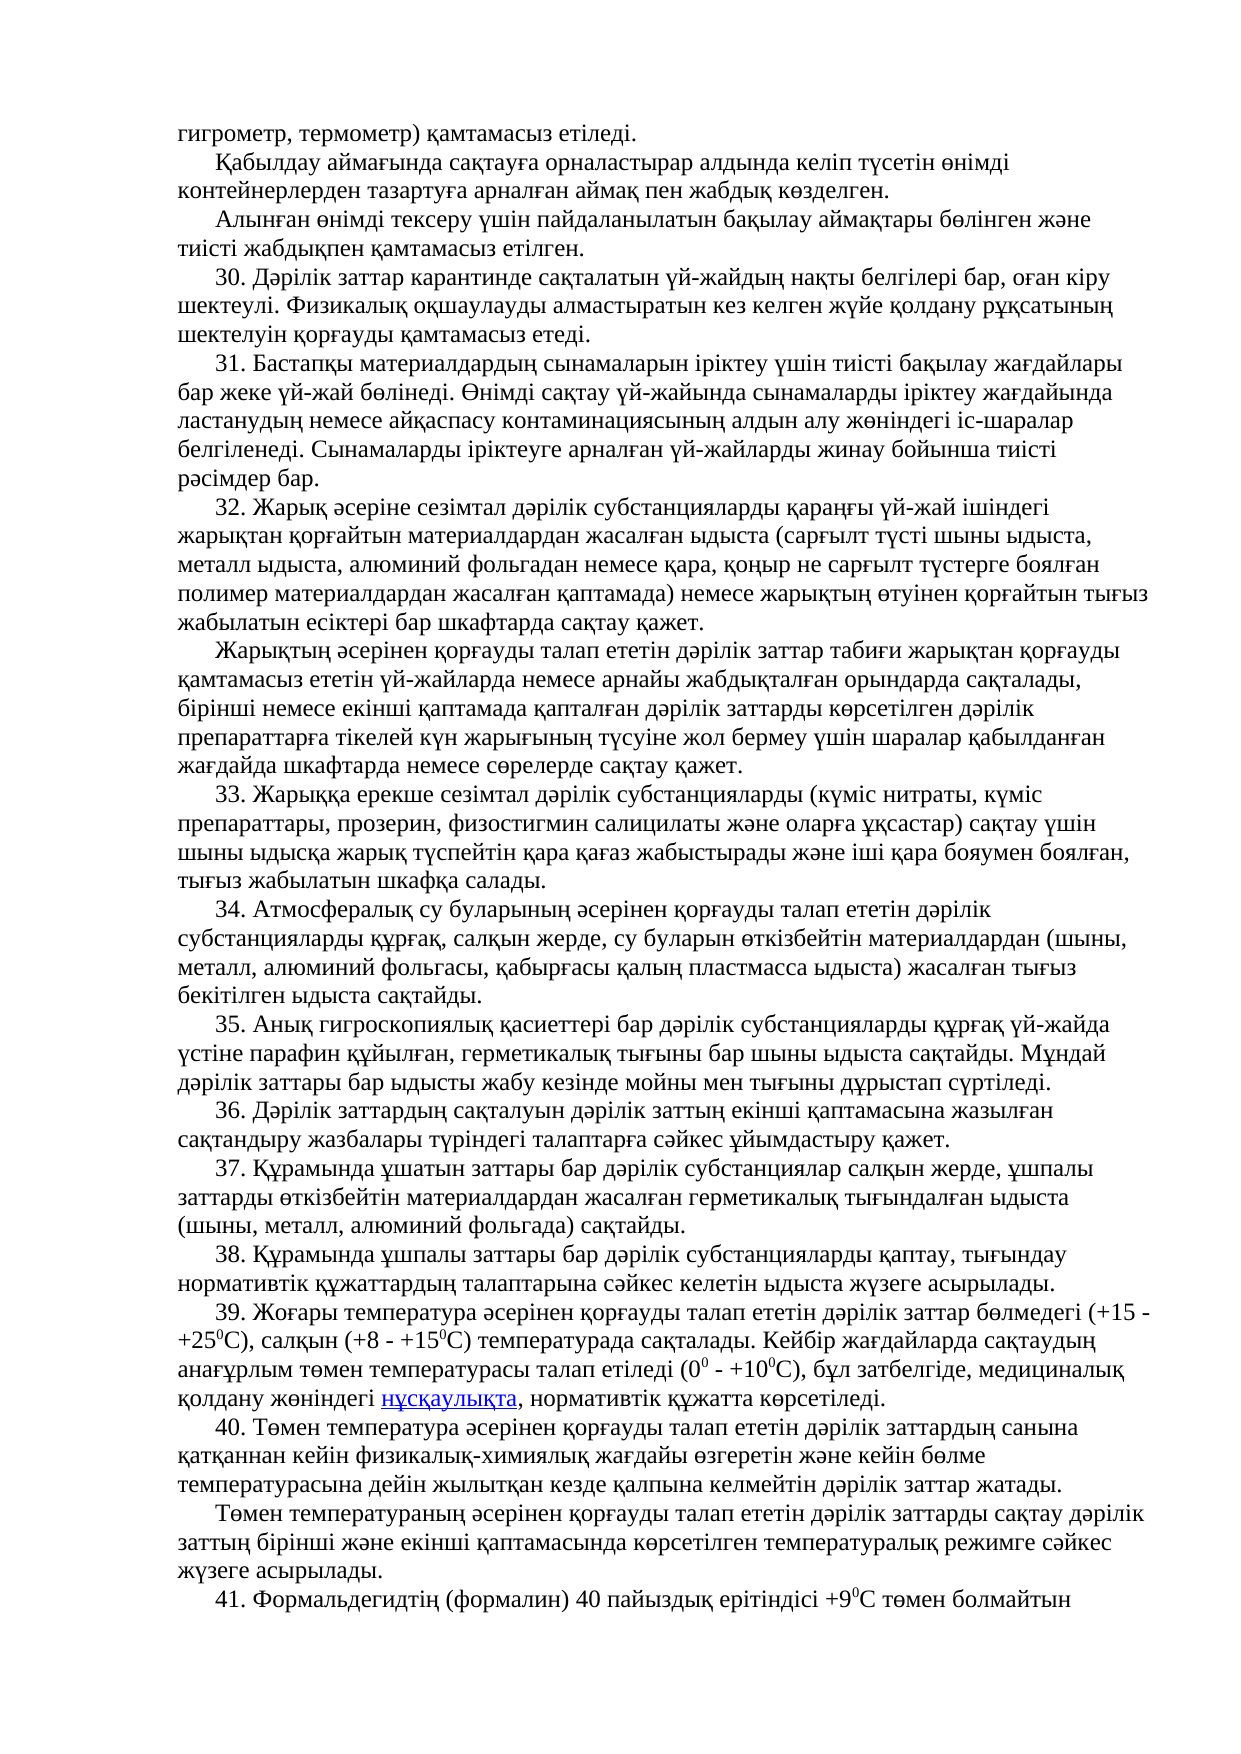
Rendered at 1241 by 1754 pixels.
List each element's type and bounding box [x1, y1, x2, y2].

text [177, 118, 1152, 1613]
